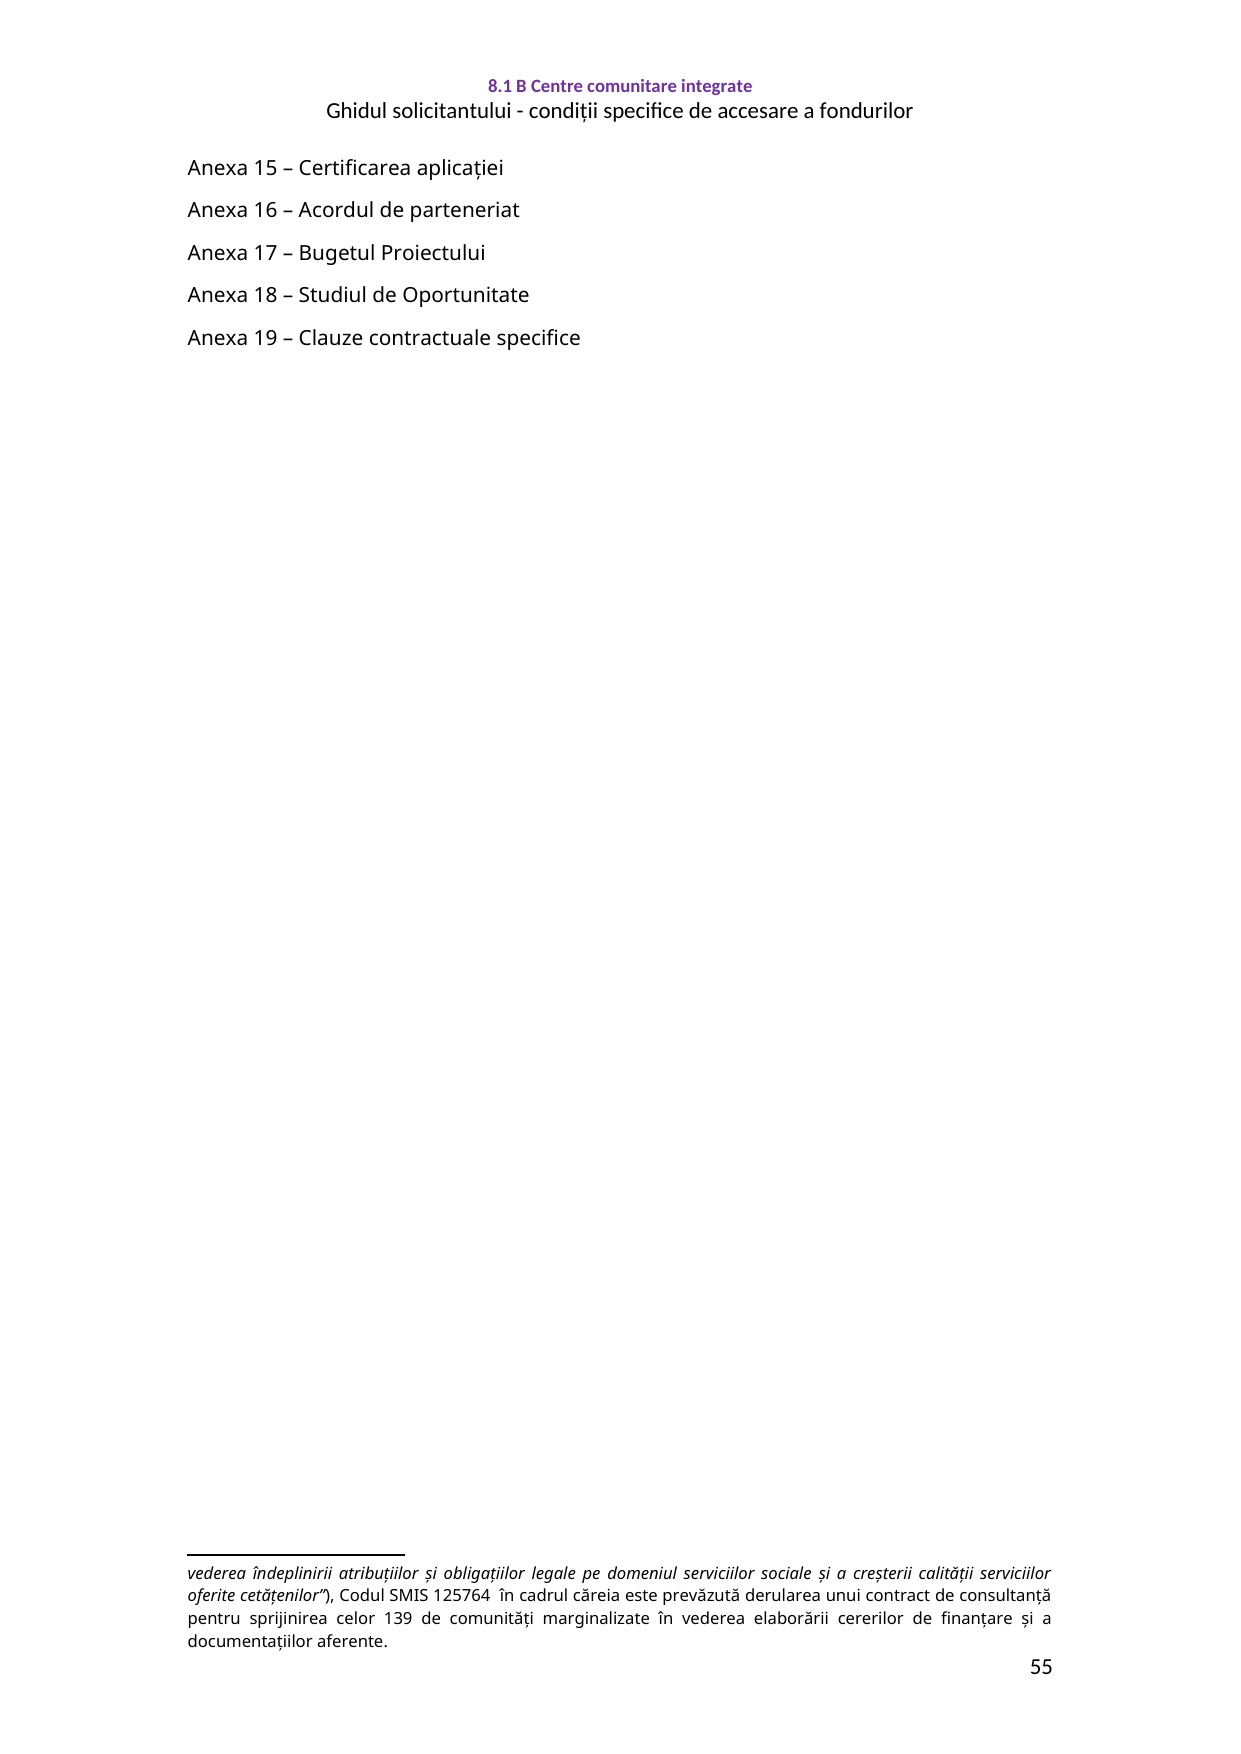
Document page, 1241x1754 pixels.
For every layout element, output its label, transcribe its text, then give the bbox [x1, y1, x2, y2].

text Anexa 15 – Certificarea aplicaţiei [187, 153, 1053, 181]
text Anexa 18 – Studiul de Oportunitate [187, 281, 1053, 309]
text Anexa 19 – Clauze contractuale specifice [187, 323, 1053, 352]
text Anexa 17 – Bugetul Proiectului [187, 238, 1053, 266]
text Anexa 16 – Acordul de parteneriat [187, 195, 1053, 224]
